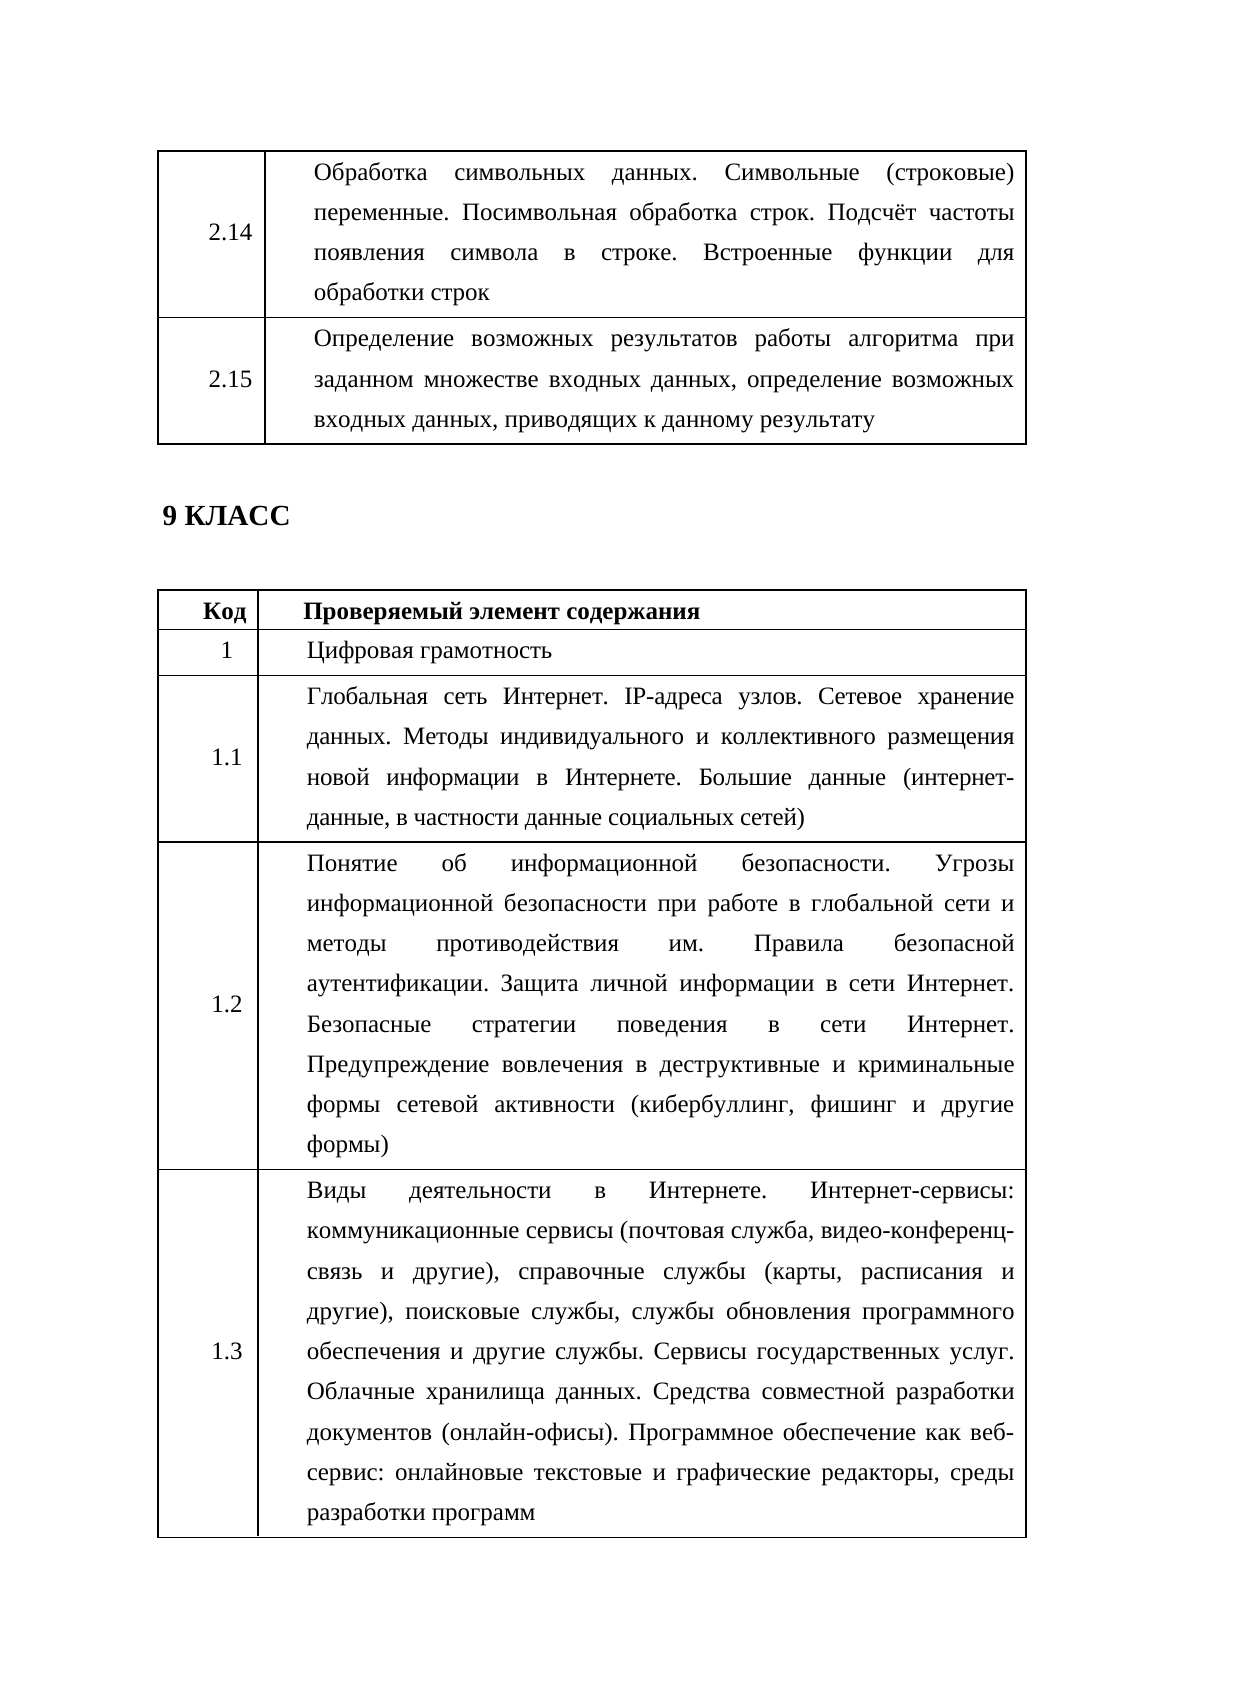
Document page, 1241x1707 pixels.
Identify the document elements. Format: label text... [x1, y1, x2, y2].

table_header Код [159, 591, 257, 628]
table_cell 1 [159, 630, 257, 674]
table_cell Глобальная сеть Интернет. IP-адреса узлов. Сетевое хранение данных. Методы индивидуального и коллективного размещения новой информации в Интернете. Большие данные (интернет-данные, в частности данные социальных сетей) [259, 676, 1025, 841]
table_cell Понятие об информационной безопасности. Угрозы информационной безопасности при работе в глобальной сети и методы противодействия им. Правила безопасной аутентификации. Защита личной информации в сети Интернет. Безопасные стратегии поведения в сети Интернет. Предупреждение вовлечения в деструктивные и криминальные формы сетевой активности (кибербуллинг, фишинг и другие формы) [259, 843, 1025, 1169]
table_cell 1.3 [159, 1170, 257, 1536]
table_cell Цифровая грамотность [259, 630, 1025, 674]
table_header Проверяемый элемент содержания [259, 591, 1025, 628]
table_cell 2.15 [159, 318, 264, 443]
table_cell 1.1 [159, 676, 257, 841]
text 9 КЛАСС [162, 498, 1090, 531]
table_cell Определение возможных результатов работы алгоритма при заданном множестве входных данных, определение возможных входных данных, приводящих к данному результату [266, 318, 1025, 443]
table_cell 2.14 [159, 152, 264, 317]
table_cell Виды деятельности в Интернете. Интернет-сервисы: коммуникационные сервисы (почтовая служба, видео-конференц-связь и другие), справочные службы (карты, расписания и другие), поисковые службы, службы обновления программного обеспечения и другие службы. Сервисы государственных услуг. Облачные хранилища данных. Средства совместной разработки документов (онлайн-офисы). Программное обеспечение как веб-сервис: онлайновые текстовые и графические редакторы, среды разработки программ [259, 1170, 1025, 1536]
table_cell Обработка символьных данных. Символьные (строковые) переменные. Посимвольная обработка строк. Подсчёт частоты появления символа в строке. Встроенные функции для обработки строк [266, 152, 1025, 317]
table_cell 1.2 [159, 843, 257, 1169]
